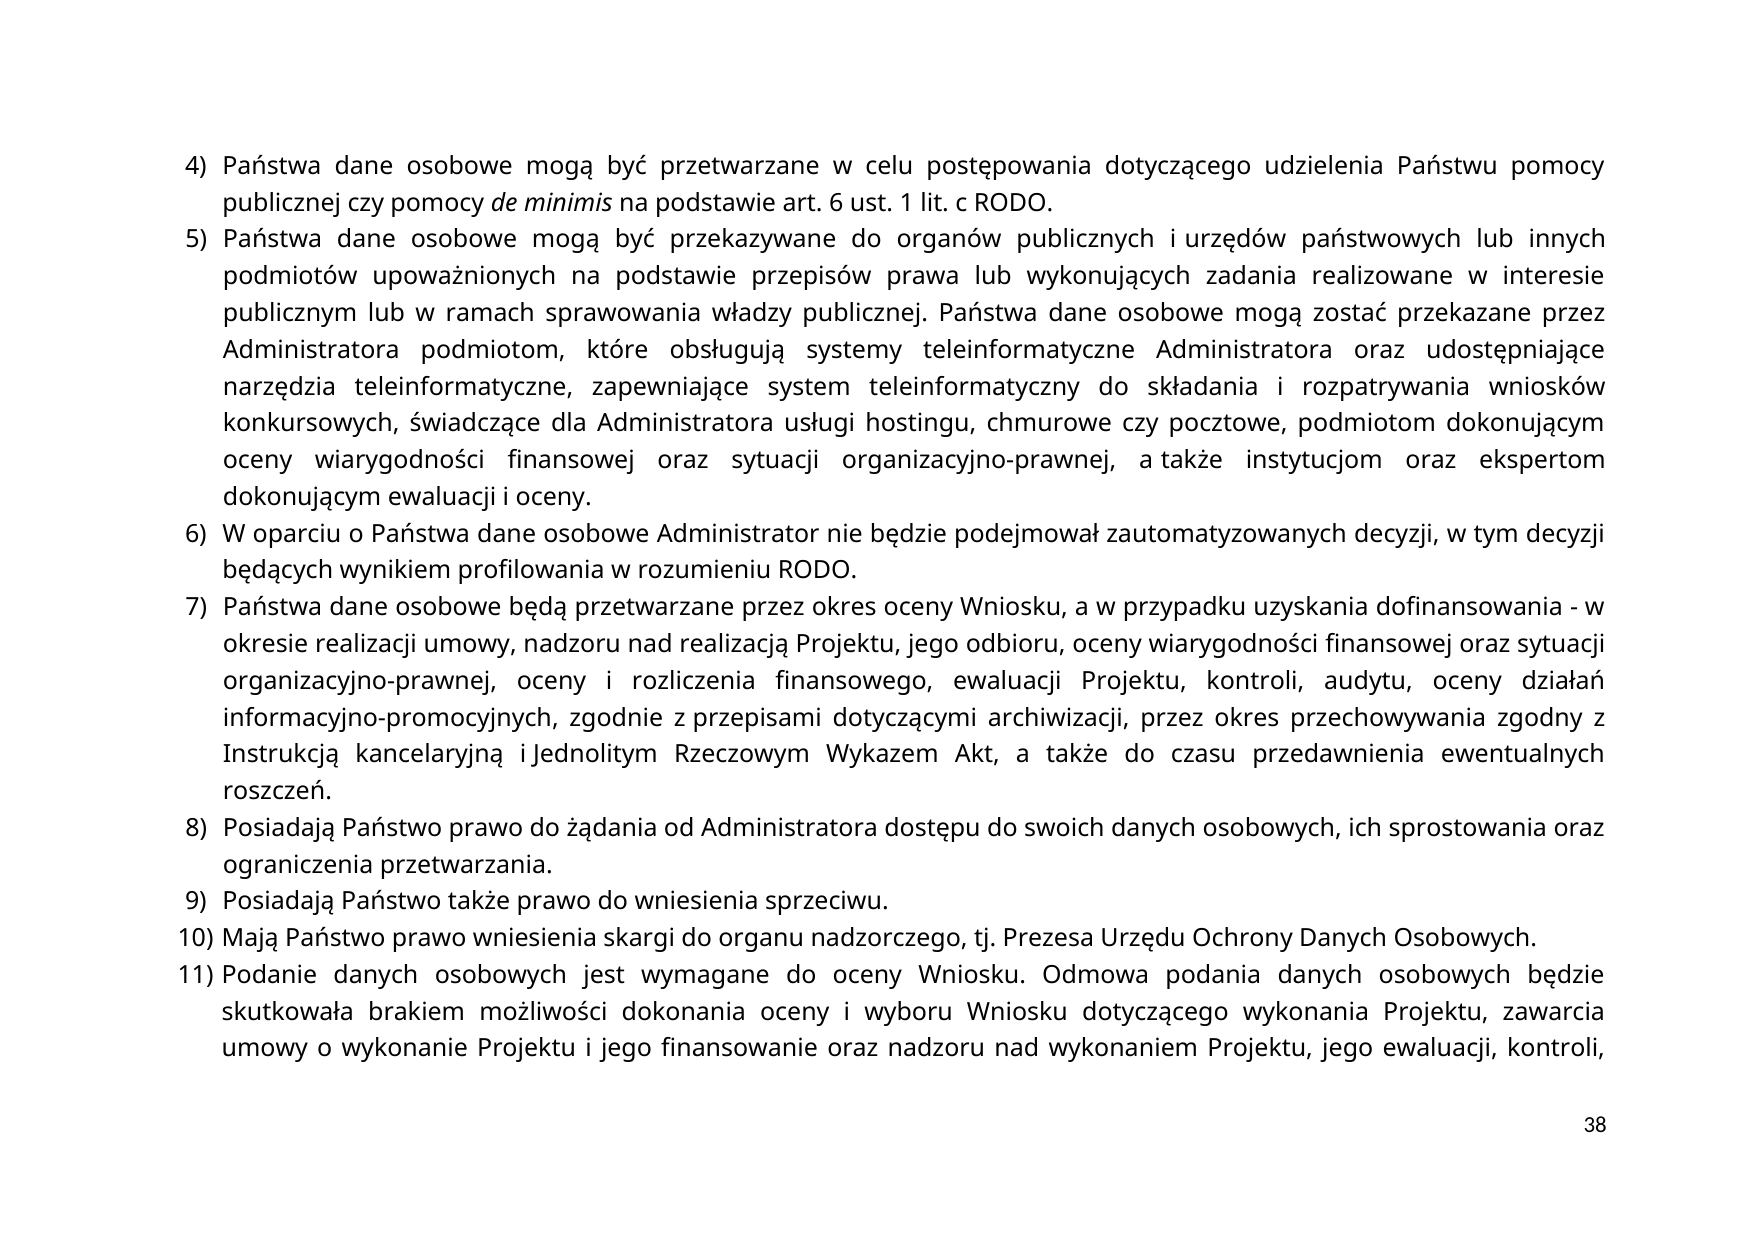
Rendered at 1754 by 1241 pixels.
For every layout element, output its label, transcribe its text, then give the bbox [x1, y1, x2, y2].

list W oparciu o Państwa dane osobowe Administrator nie będzie podejmował zautomatyzowanych decyzji, w tym decyzji będących wynikiem profilowania w rozumieniu RODO. [185, 515, 1606, 586]
list Państwa dane osobowe będą przetwarzane przez okres oceny Wniosku, a w przypadku uzyskania dofinansowania - w okresie realizacji umowy, nadzoru nad realizacją Projektu, jego odbioru, oceny wiarygodności finansowej oraz sytuacji organizacyjno-prawnej, oceny i rozliczenia finansowego, ewaluacji Projektu, kontroli, audytu, oceny działań informacyjno-promocyjnych, zgodnie z przepisami dotyczącymi archiwizacji, przez okres przechowywania zgodny z Instrukcją kancelaryjną i Jednolitym Rzeczowym Wykazem Akt, a także do czasu przedawnienia ewentualnych roszczeń. [185, 589, 1606, 807]
list Państwa dane osobowe mogą być przetwarzane w celu postępowania dotyczącego udzielenia Państwu pomocy publicznej czy pomocy de minimis na podstawie art. 6 ust. 1 lit. c RODO. [185, 148, 1606, 218]
list Państwa dane osobowe mogą być przekazywane do organów publicznych i urzędów państwowych lub innych podmiotów upoważnionych na podstawie przepisów prawa lub wykonujących zadania realizowane w interesie publicznym lub w ramach sprawowania władzy publicznej. Państwa dane osobowe mogą zostać przekazane przez Administratora podmiotom, które obsługują systemy teleinformatyczne Administratora oraz udostępniające narzędzia teleinformatyczne, zapewniające system teleinformatyczny do składania i rozpatrywania wniosków konkursowych, świadczące dla Administratora usługi hostingu, chmurowe czy pocztowe, podmiotom dokonującym oceny wiarygodności finansowej oraz sytuacji organizacyjno-prawnej, a także instytucjom oraz ekspertom dokonującym ewaluacji i oceny. [185, 221, 1606, 513]
list Posiadają Państwo także prawo do wniesienia sprzeciwu. [185, 883, 1606, 917]
list Posiadają Państwo prawo do żądania od Administratora dostępu do swoich danych osobowych, ich sprostowania oraz ograniczenia przetwarzania. [185, 809, 1606, 880]
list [177, 957, 1606, 1064]
list Mają Państwo prawo wniesienia skargi do organu nadzorczego, tj. Prezesa Urzędu Ochrony Danych Osobowych. [177, 920, 1606, 954]
